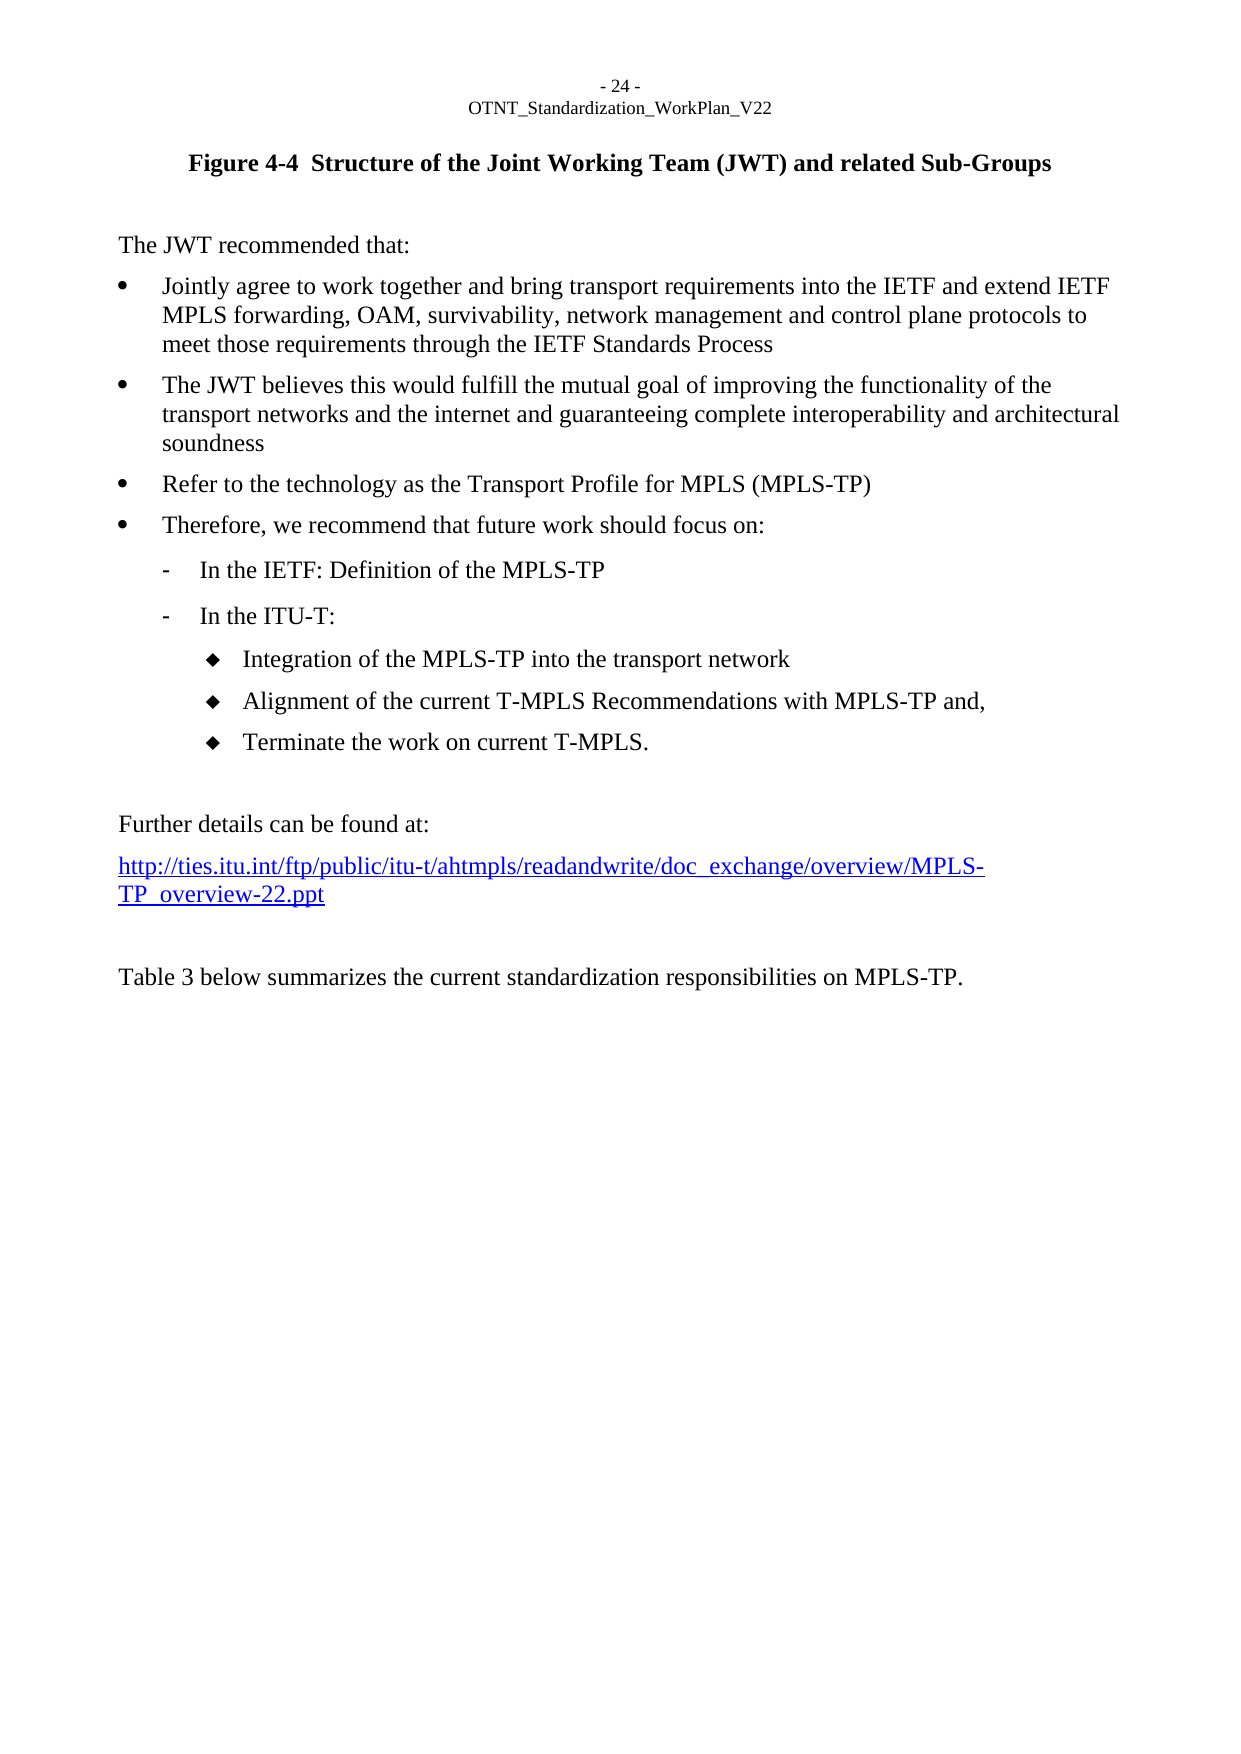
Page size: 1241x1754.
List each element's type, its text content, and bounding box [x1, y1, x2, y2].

text The JWT recommended that: [118, 230, 1122, 259]
text http://ties.itu.int/ftp/public/itu-t/ahtmpls/readandwrite/doc_exchange/overview/MPLS-TP_overview-22.ppt [118, 851, 1122, 908]
list In the IETF: Definition of the MPLS-TP [162, 551, 1122, 585]
list Therefore, we recommend that future work should focus on: [118, 510, 1122, 539]
list In the ITU-T: [162, 598, 1122, 632]
text Table 3 below summarizes the current standardization responsibilities on MPLS-TP. [118, 962, 1122, 991]
list Refer to the technology as the Transport Profile for MPLS (MPLS-TP) [118, 469, 1122, 498]
list Alignment of the current T-MPLS Recommendations with MPLS-TP and, [206, 686, 1122, 714]
list Jointly agree to work together and bring transport requirements into the IETF and extend IETF MPLS forwarding, OAM, survivability, network management and control plane protocols to meet those requirements through the IETF Standards Process [118, 271, 1122, 358]
list The JWT believes this would fulfill the mutual goal of improving the functionality of the transport networks and the internet and guaranteeing complete interoperability and architectural soundness [118, 370, 1122, 456]
list Integration of the MPLS-TP into the transport network [206, 644, 1122, 673]
text Further details can be found at: [118, 809, 1122, 838]
list Terminate the work on current T-MPLS. [206, 727, 1122, 756]
text Figure 4-4 Structure of the Joint Working Team (JWT) and related Sub-Groups [118, 148, 1122, 176]
